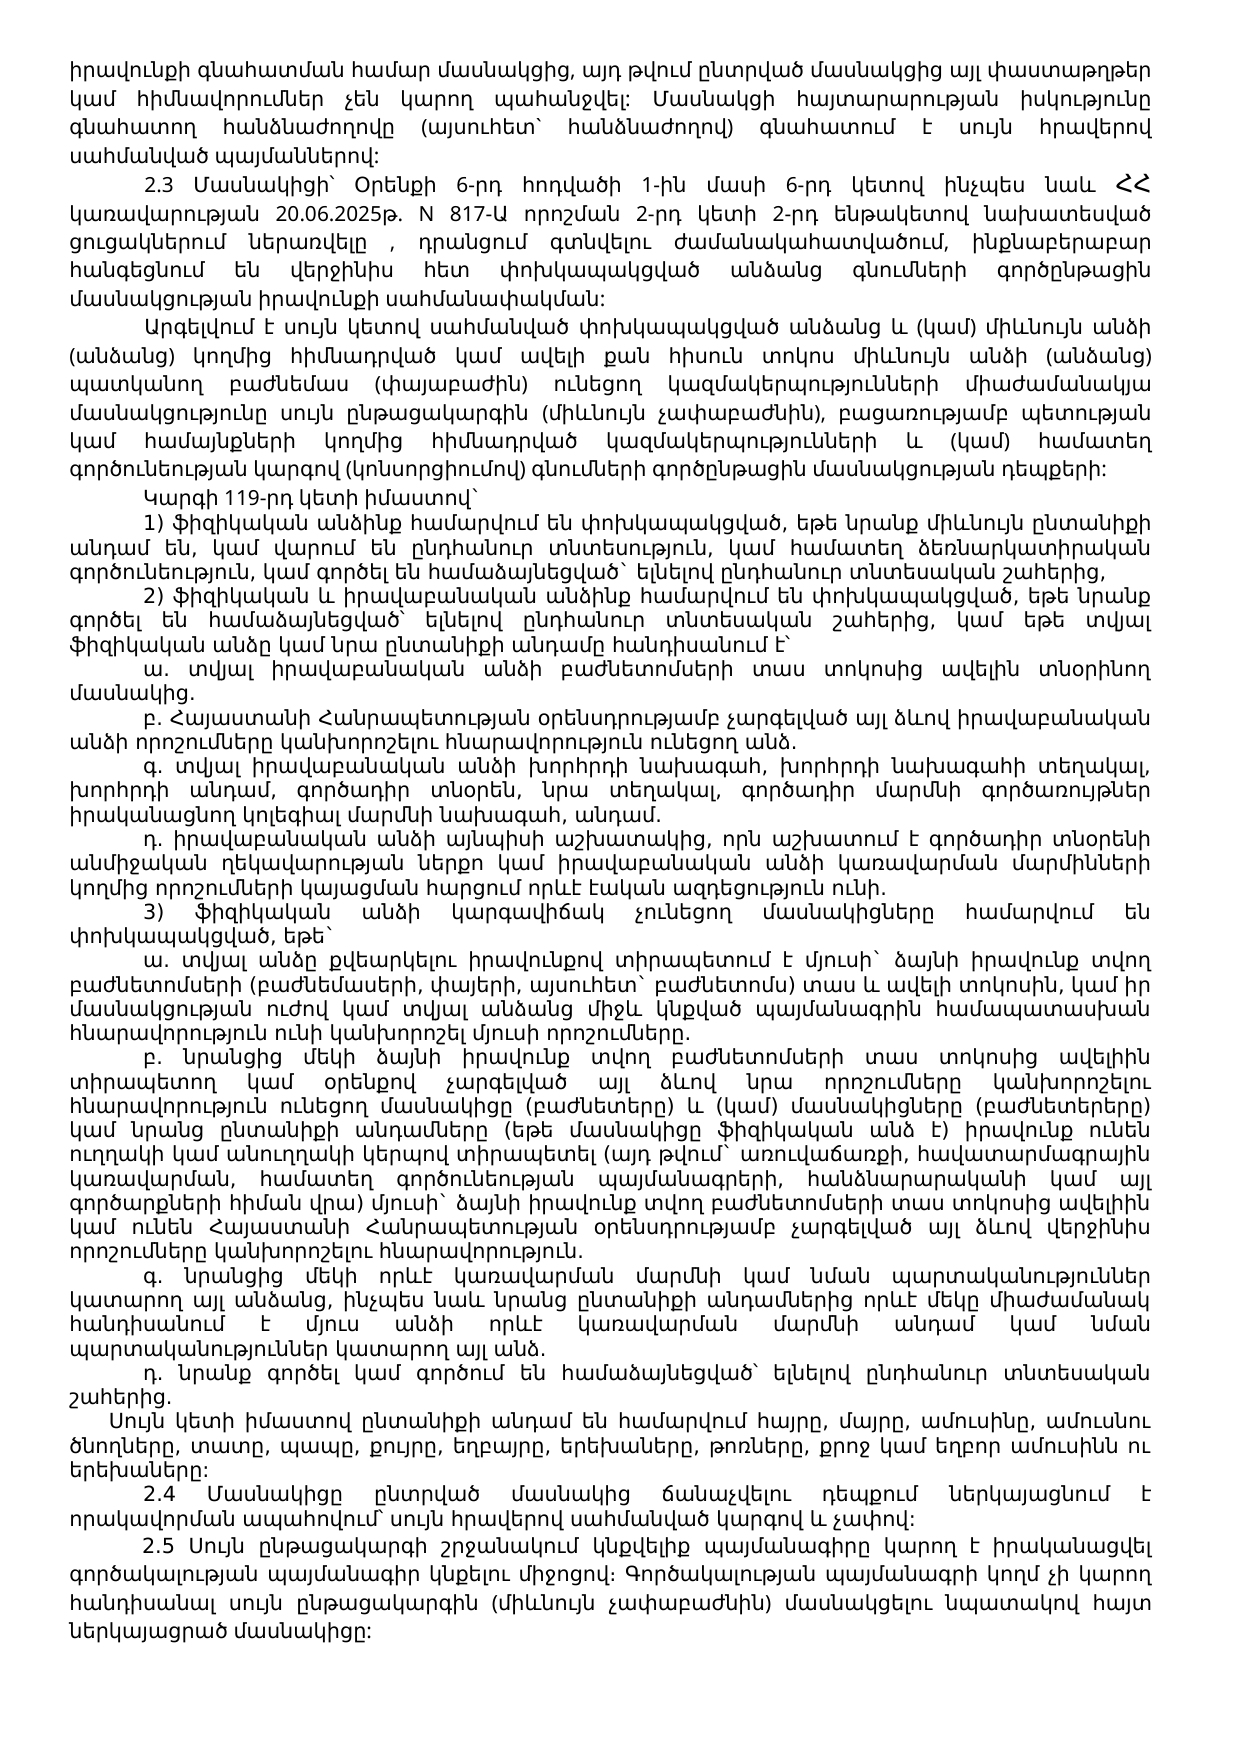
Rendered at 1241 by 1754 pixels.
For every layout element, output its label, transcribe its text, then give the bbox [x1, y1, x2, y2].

text Արգելվում է սույն կետով սահմանված փոխկապակցված անձանց և (կամ) միևնույն անձի (անձանց) կողմից հիմնադրված կամ ավելի քան հիսուն տոկոս միևնույն անձի (անձանց) պատկանող բաժնեմաս (փայաբաժին) ունեցող կազմակերպությունների միաժամանակյա մասնակցությունը սույն ընթացակարգին (միևնույն չափաբաժնին), բացառությամբ պետության կամ համայնքների կողմից հիմնադրված կազմակերպությունների և (կամ) համատեղ գործունեության կարգով (կոնսորցիումով) գնումների գործընթացին մասնակցության դեպքերի: [69, 312, 1152, 483]
text դ. նրանք գործել կամ գործում են համաձայնեցված՝ ելնելով ընդհանուր տնտեսական շահերից. [69, 1361, 1152, 1409]
text բ. նրանցից մեկի ձայնի իրավունք տվող բաժնետոմսերի տաս տոկոսից ավելիին տիրապետող կամ օրենքով չարգելված այլ ձևով նրա որոշումները կանխորոշելու հնարավորություն ունեցող մասնակիցը (բաժնետերը) և (կամ) մասնակիցները (բաժնետերերը) կամ նրանց ընտանիքի անդամները (եթե մասնակիցը ֆիզիկական անձ է) իրավունք ունեն ուղղակի կամ անուղղակի կերպով տիրապետել (այդ թվում` առուվաճառքի, հավատարմագրային կառավարման, համատեղ գործունեության պայմանագրերի, հանձնարարականի կամ այլ գործարքների հիման վրա) մյուսի` ձայնի իրավունք տվող բաժնետոմսերի տաս տոկոսից ավելիին կամ ունեն Հայաստանի Հանրապետության օրենսդրությամբ չարգելված այլ ձևով վերջինիս որոշումները կանխորոշելու հնարավորություն. [69, 1045, 1152, 1264]
text ա. տվյալ իրավաբանական անձի բաժնետոմսերի տաս տոկոսից ավելին տնօրինող մասնակից. [69, 657, 1152, 706]
text դ. իրավաբանական անձի այնպիսի աշխատակից, որն աշխատում է գործադիր տնօրենի անմիջական ղեկավարության ներքո կամ իրավաբանական անձի կառավարման մարմինների կողմից որոշումների կայացման հարցում որևէ էական ազդեցություն ունի. [69, 827, 1152, 900]
text 2) ֆիզիկական և իրավաբանական անձինք համարվում են փոխկապակցված, եթե նրանք գործել են համաձայնեցված՝ ելնելով ընդհանուր տնտեսական շահերից, կամ եթե տվյալ ֆիզիկական անձը կամ նրա ընտանիքի անդամը հանդիսանում է՝ [69, 584, 1152, 657]
text բ. Հայաստանի Հանրապետության օրենսդրությամբ չարգելված այլ ձևով իրավաբանական անձի որոշումները կանխորոշելու հնարավորություն ունեցող անձ. [69, 706, 1152, 754]
text 2.3 Մասնակիցի՝ Օրենքի 6-րդ հոդվածի 1-ին մասի 6-րդ կետով ինչպես նաև ՀՀ կառավարության 20.06.2025թ. N 817-Ա որոշման 2-րդ կետի 2-րդ ենթակետով նախատեսված ցուցակներում ներառվելը , դրանցում գտնվելու ժամանակահատվածում, ինքնաբերաբար հանգեցնում են վերջինիս հետ փոխկապակցված անձանց գնումների գործընթացին մասնակցության իրավունքի սահմանափակման: [69, 169, 1152, 312]
text 1) ֆիզիկական անձինք համարվում են փոխկապակցված, եթե նրանք միևնույն ընտանիքի անդամ են, կամ վարում են ընդհանուր տնտեսություն, կամ համատեղ ձեռնարկատիրական գործունեություն, կամ գործել են համաձայնեցված` ելնելով ընդհանուր տնտեսական շահերից, [69, 511, 1152, 584]
text 3) ֆիզիկական անձի կարգավիճակ չունեցող մասնակիցները համարվում են փոխկապակցված, եթե` [69, 900, 1152, 948]
text ա. տվյալ անձը քվեարկելու իրավունքով տիրապետում է մյուսի` ձայնի իրավունք տվող բաժնետոմսերի (բաժնեմասերի, փայերի, այսուհետ` բաժնետոմս) տաս և ավելի տոկոսին, կամ իր մասնակցության ուժով կամ տվյալ անձանց միջև կնքված պայմանագրին համապատասխան հնարավորություն ունի կանխորոշել մյուսի որոշումները. [69, 948, 1152, 1045]
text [69, 56, 1152, 169]
text Կարգի 119-րդ կետի իմաստով` [69, 483, 1152, 511]
text 2.4 Մասնակիցը ընտրված մասնակից ճանաչվելու դեպքում ներկայացնում է որակավորման ապահովում՝ սույն հրավերով սահմանված կարգով և չափով: [69, 1482, 1152, 1531]
text գ. նրանցից մեկի որևէ կառավարման մարմնի կամ նման պարտականություններ կատարող այլ անձանց, ինչպես նաև նրանց ընտանիքի անդամներից որևէ մեկը միաժամանակ հանդիսանում է մյուս անձի որևէ կառավարման մարմնի անդամ կամ նման պարտականություններ կատարող այլ անձ. [69, 1264, 1152, 1361]
text Սույն կետի իմաստով ընտանիքի անդամ են համարվում հայրը, մայրը, ամուսինը, ամուսնու ծնողները, տատը, պապը, քույրը, եղբայրը, երեխաները, թոռները, քրոջ կամ եղբոր ամուսինն ու երեխաները: [69, 1409, 1152, 1482]
text գ. տվյալ իրավաբանական անձի խորհրդի նախագահ, խորհրդի նախագահի տեղակալ, խորհրդի անդամ, գործադիր տնօրեն, նրա տեղակալ, գործադիր մարմնի գործառույթներ իրականացնող կոլեգիալ մարմնի նախագահ, անդամ. [69, 754, 1152, 827]
text 2.5 Սույն ընթացակարգի շրջանակում կնքվելիք պայմանագիրը կարող է իրականացվել գործակալության պայմանագիր կնքելու միջոցով։ Գործակալության պայմանագրի կողմ չի կարող հանդիսանալ սույն ընթացակարգին (միևնույն չափաբաժնին) մասնակցելու նպատակով հայտ ներկայացրած մասնակիցը: [69, 1531, 1152, 1644]
